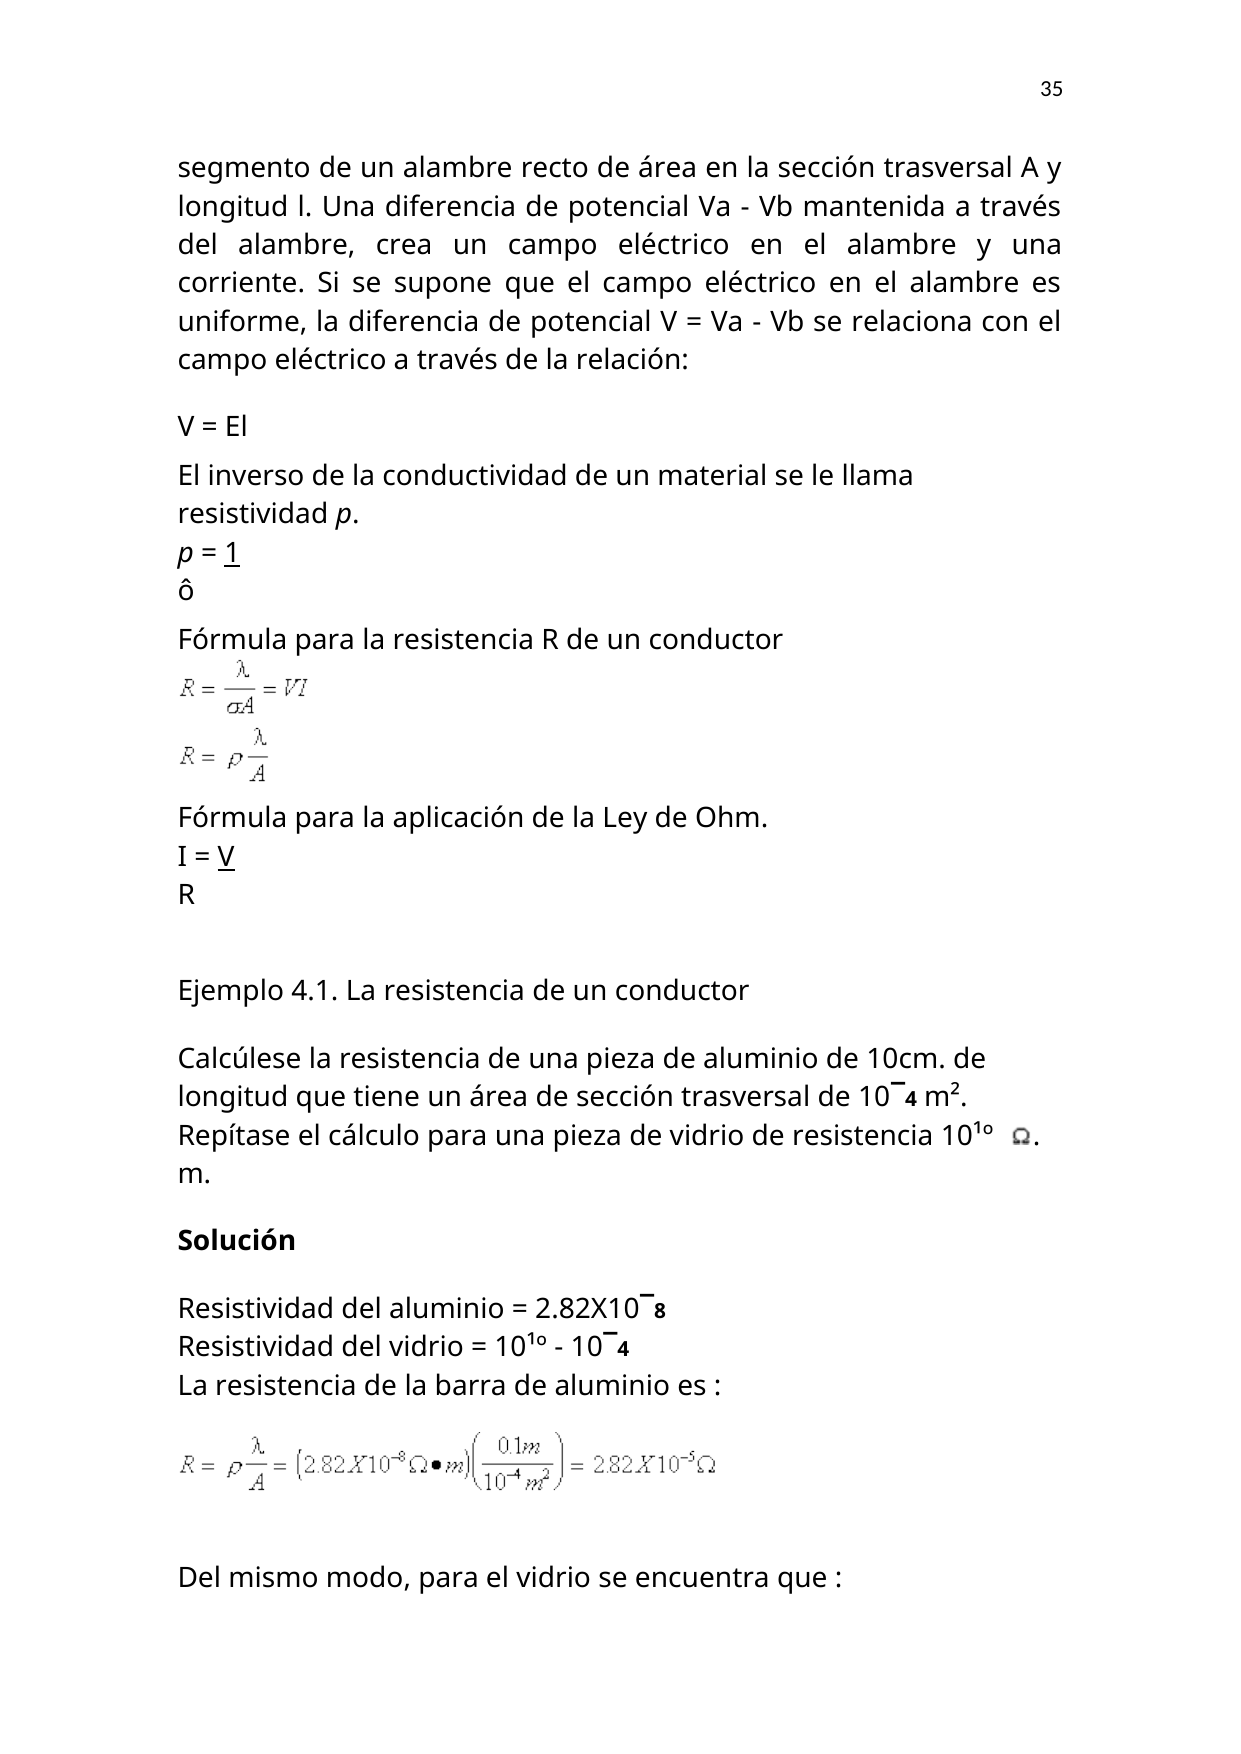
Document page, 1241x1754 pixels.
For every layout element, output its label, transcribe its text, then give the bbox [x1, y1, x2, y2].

picture [1001, 1124, 1033, 1145]
text V = El [177, 407, 1063, 445]
text Resistividad del aluminio = 2.82X10¯8 Resistividad del vidrio = 10¹º - 10¯4 La resistencia de la barra de aluminio es : [177, 1288, 1063, 1403]
text Fórmula para la aplicación de la Ley de Ohm. [177, 798, 1063, 836]
text Del mismo modo, para el vidrio se encuentra que : [177, 1529, 1063, 1596]
picture [177, 1432, 715, 1500]
text Solución [177, 1221, 1063, 1259]
text Ejemplo 4.1. La resistencia de un conductor [177, 942, 1063, 1009]
text Fórmula para la resistencia R de un conductor [177, 619, 1063, 658]
text Calcúlese la resistencia de una pieza de aluminio de 10cm. de longitud que tiene un área de sección trasversal de 10¯4 m². Repítase el cálculo para una pieza de vidrio de resistencia 10¹º . m. [177, 1038, 1063, 1191]
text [177, 148, 1063, 378]
text p = 1 ô [177, 532, 1063, 609]
picture [177, 657, 310, 788]
text I = V R [177, 836, 1063, 913]
text El inverso de la conductividad de un material se le llama resistividad p. [177, 456, 1063, 532]
